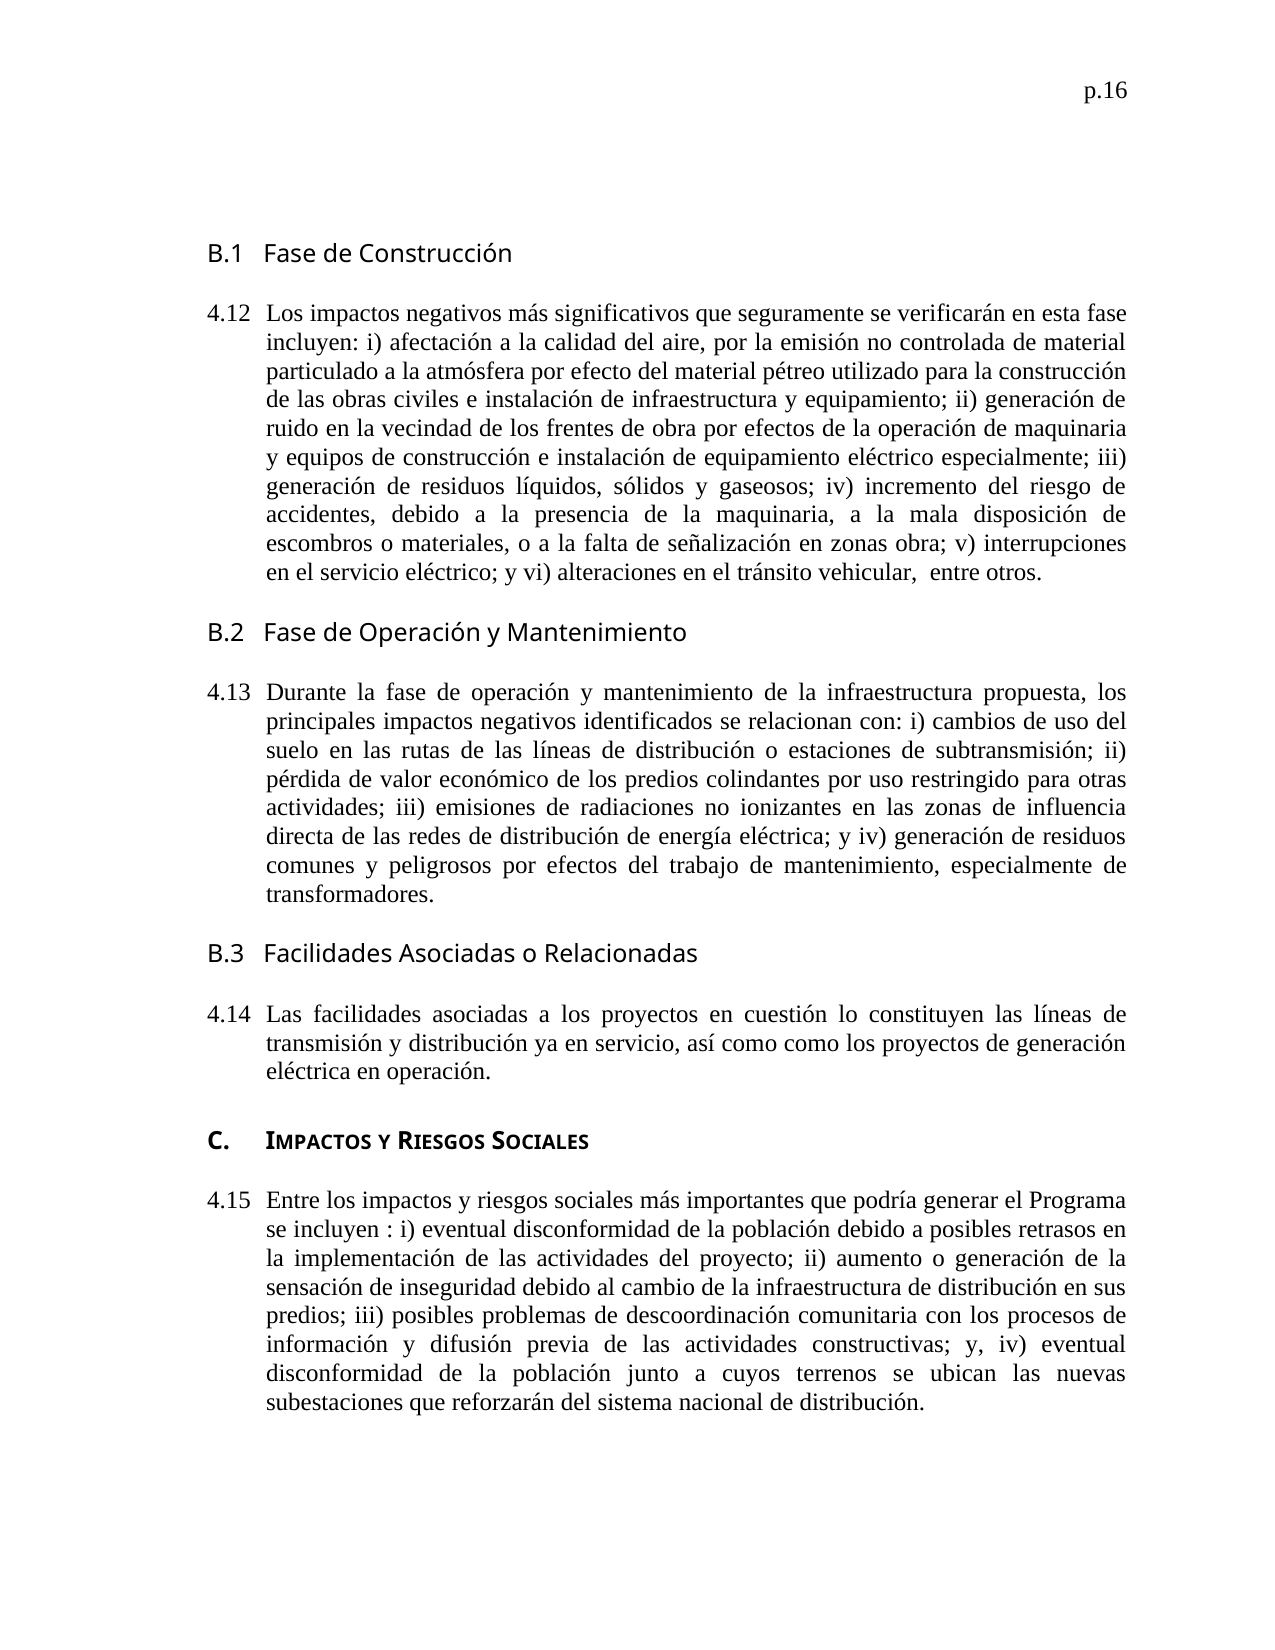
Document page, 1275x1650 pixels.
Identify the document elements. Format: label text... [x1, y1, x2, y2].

list Entre los impactos y riesgos sociales más importantes que podría generar el Programa se incluyen : i) eventual disconformidad de la población debido a posibles retrasos en la implementación de las actividades del proyecto; ii) aumento o generación de la sensación de inseguridad debido al cambio de la infraestructura de distribución en sus predios; iii) posibles problemas de descoordinación comunitaria con los procesos de información y difusión previa de las actividades constructivas; y, iv) eventual disconformidad de la población junto a cuyos terrenos se ubican las nuevas subestaciones que reforzarán del sistema nacional de distribución. [207, 1186, 1127, 1416]
list Los impactos negativos más significativos que seguramente se verificarán en esta fase incluyen: i) afectación a la calidad del aire, por la emisión no controlada de material particulado a la atmósfera por efecto del material pétreo utilizado para la construcción de las obras civiles e instalación de infraestructura y equipamiento; ii) generación de ruido en la vecindad de los frentes de obra por efectos de la operación de maquinaria y equipos de construcción e instalación de equipamiento eléctrico especialmente; iii) generación de residuos líquidos, sólidos y gaseosos; iv) incremento del riesgo de accidentes, debido a la presencia de la maquinaria, a la mala disposición de escombros o materiales, o a la falta de señalización en zonas obra; v) interrupciones en el servicio eléctrico; y vi) alteraciones en el tránsito vehicular, entre otros. [207, 298, 1127, 586]
subtitle B.3 Facilidades Asociadas o Relacionadas [207, 936, 1127, 970]
list Las facilidades asociadas a los proyectos en cuestión lo constituyen las líneas de transmisión y distribución ya en servicio, así como como los proyectos de generación eléctrica en operación. [207, 999, 1127, 1085]
subtitle B.2 Fase de Operación y Mantenimiento [207, 614, 1127, 649]
subtitle C. Impactos y Riesgos Sociales [207, 1123, 1127, 1157]
list Durante la fase de operación y mantenimiento de la infraestructura propuesta, los principales impactos negativos identificados se relacionan con: i) cambios de uso del suelo en las rutas de las líneas de distribución o estaciones de subtransmisión; ii) pérdida de valor económico de los predios colindantes por uso restringido para otras actividades; iii) emisiones de radiaciones no ionizantes en las zonas de influencia directa de las redes de distribución de energía eléctrica; y iv) generación de residuos comunes y peligrosos por efectos del trabajo de mantenimiento, especialmente de transformadores. [207, 677, 1127, 907]
subtitle B.1 Fase de Construcción [207, 236, 1127, 269]
